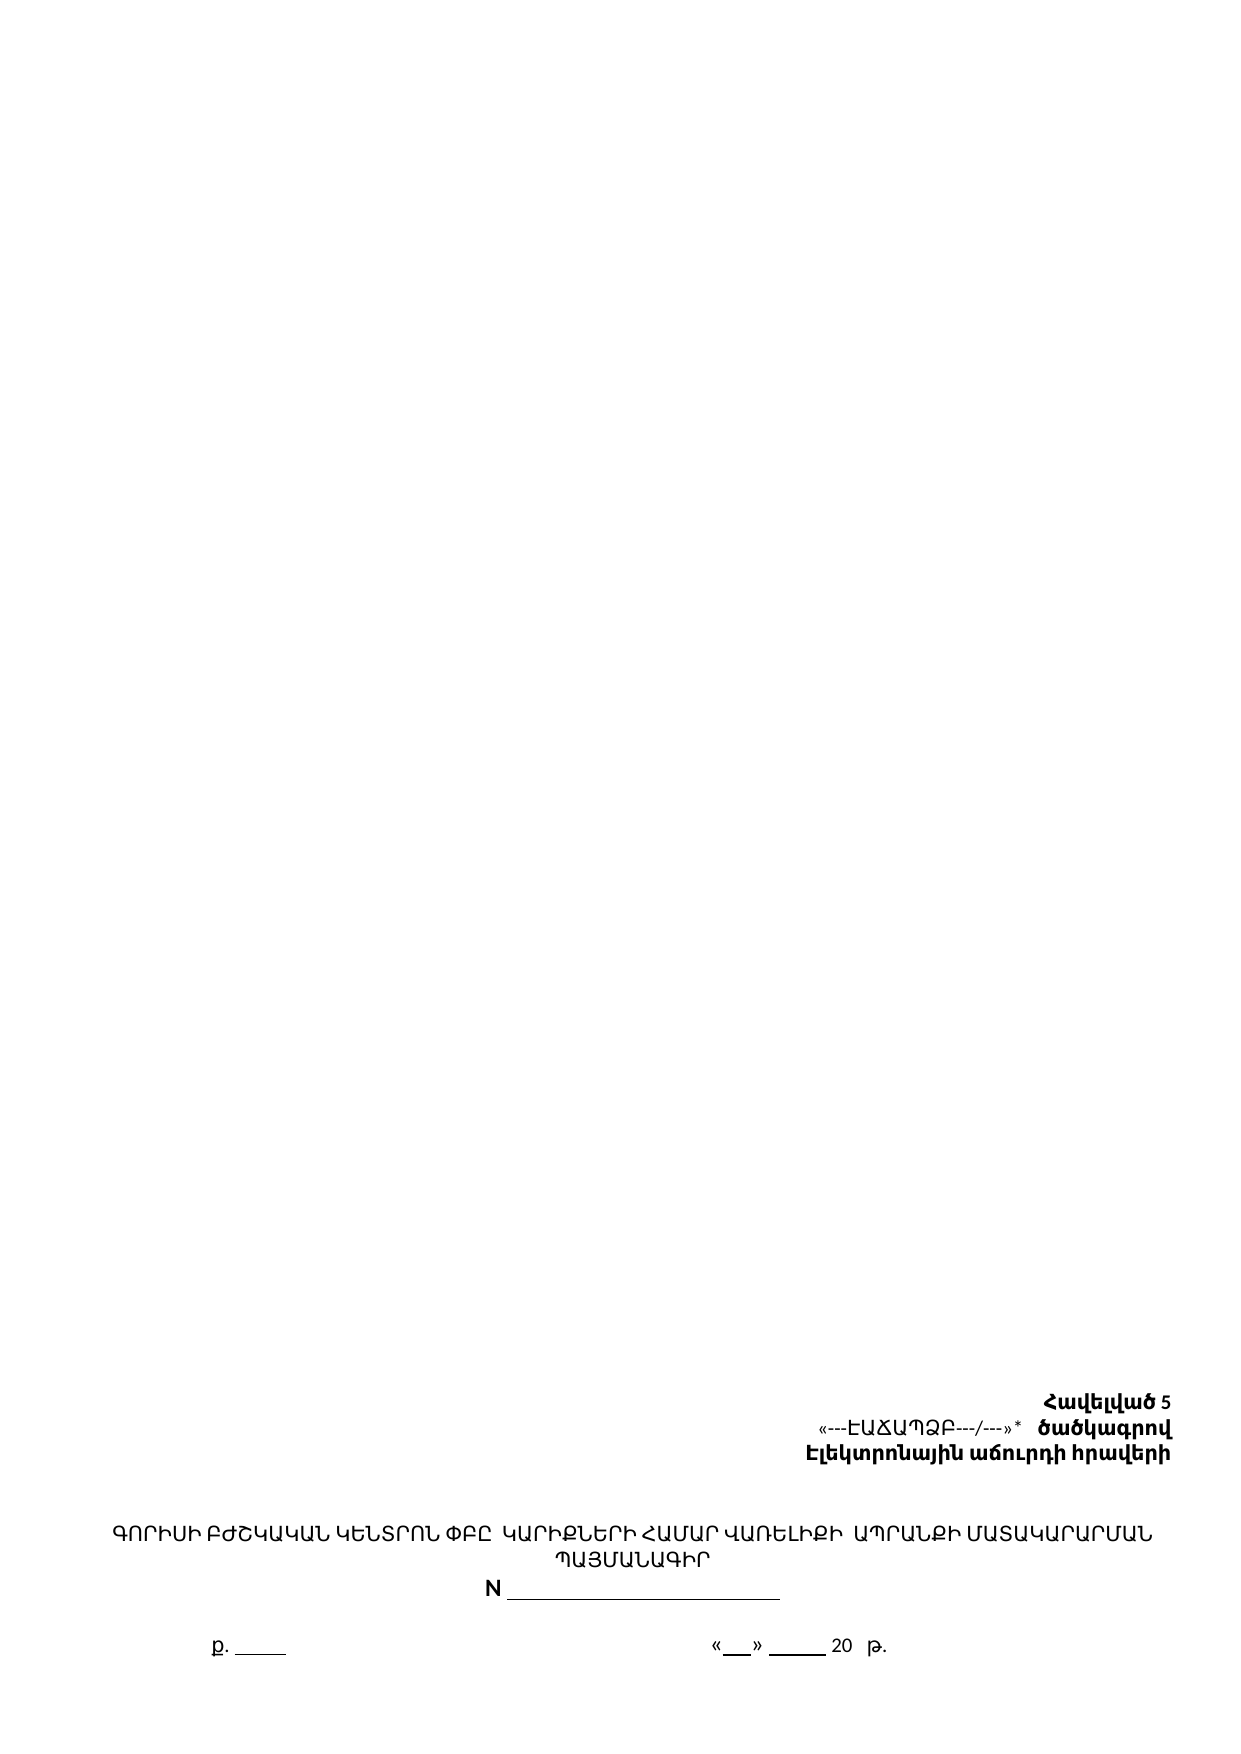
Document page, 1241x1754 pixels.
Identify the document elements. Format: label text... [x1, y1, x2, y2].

text ք. « » 20 թ. [94, 1628, 1171, 1659]
text ՊԱՅՄԱՆԱԳԻՐ [79, 1547, 1171, 1572]
text «---ԷԱՃԱՊՁԲ---/---»* ծածկագրով [94, 1415, 1171, 1440]
text Հավելված 5 [94, 1389, 1171, 1415]
text N [79, 1572, 1171, 1603]
text Էլեկտրոնային աճուրդի հրավերի [94, 1440, 1171, 1466]
text ԳՈՐԻՍԻ ԲԺՇԿԱԿԱՆ ԿԵՆՏՐՈՆ ՓԲԸ ԿԱՐԻՔՆԵՐԻ ՀԱՄԱՐ ՎԱՌԵԼԻՔԻ ԱՊՐԱՆՔԻ ՄԱՏԱԿԱՐԱՐՄԱՆ [79, 1522, 1171, 1547]
